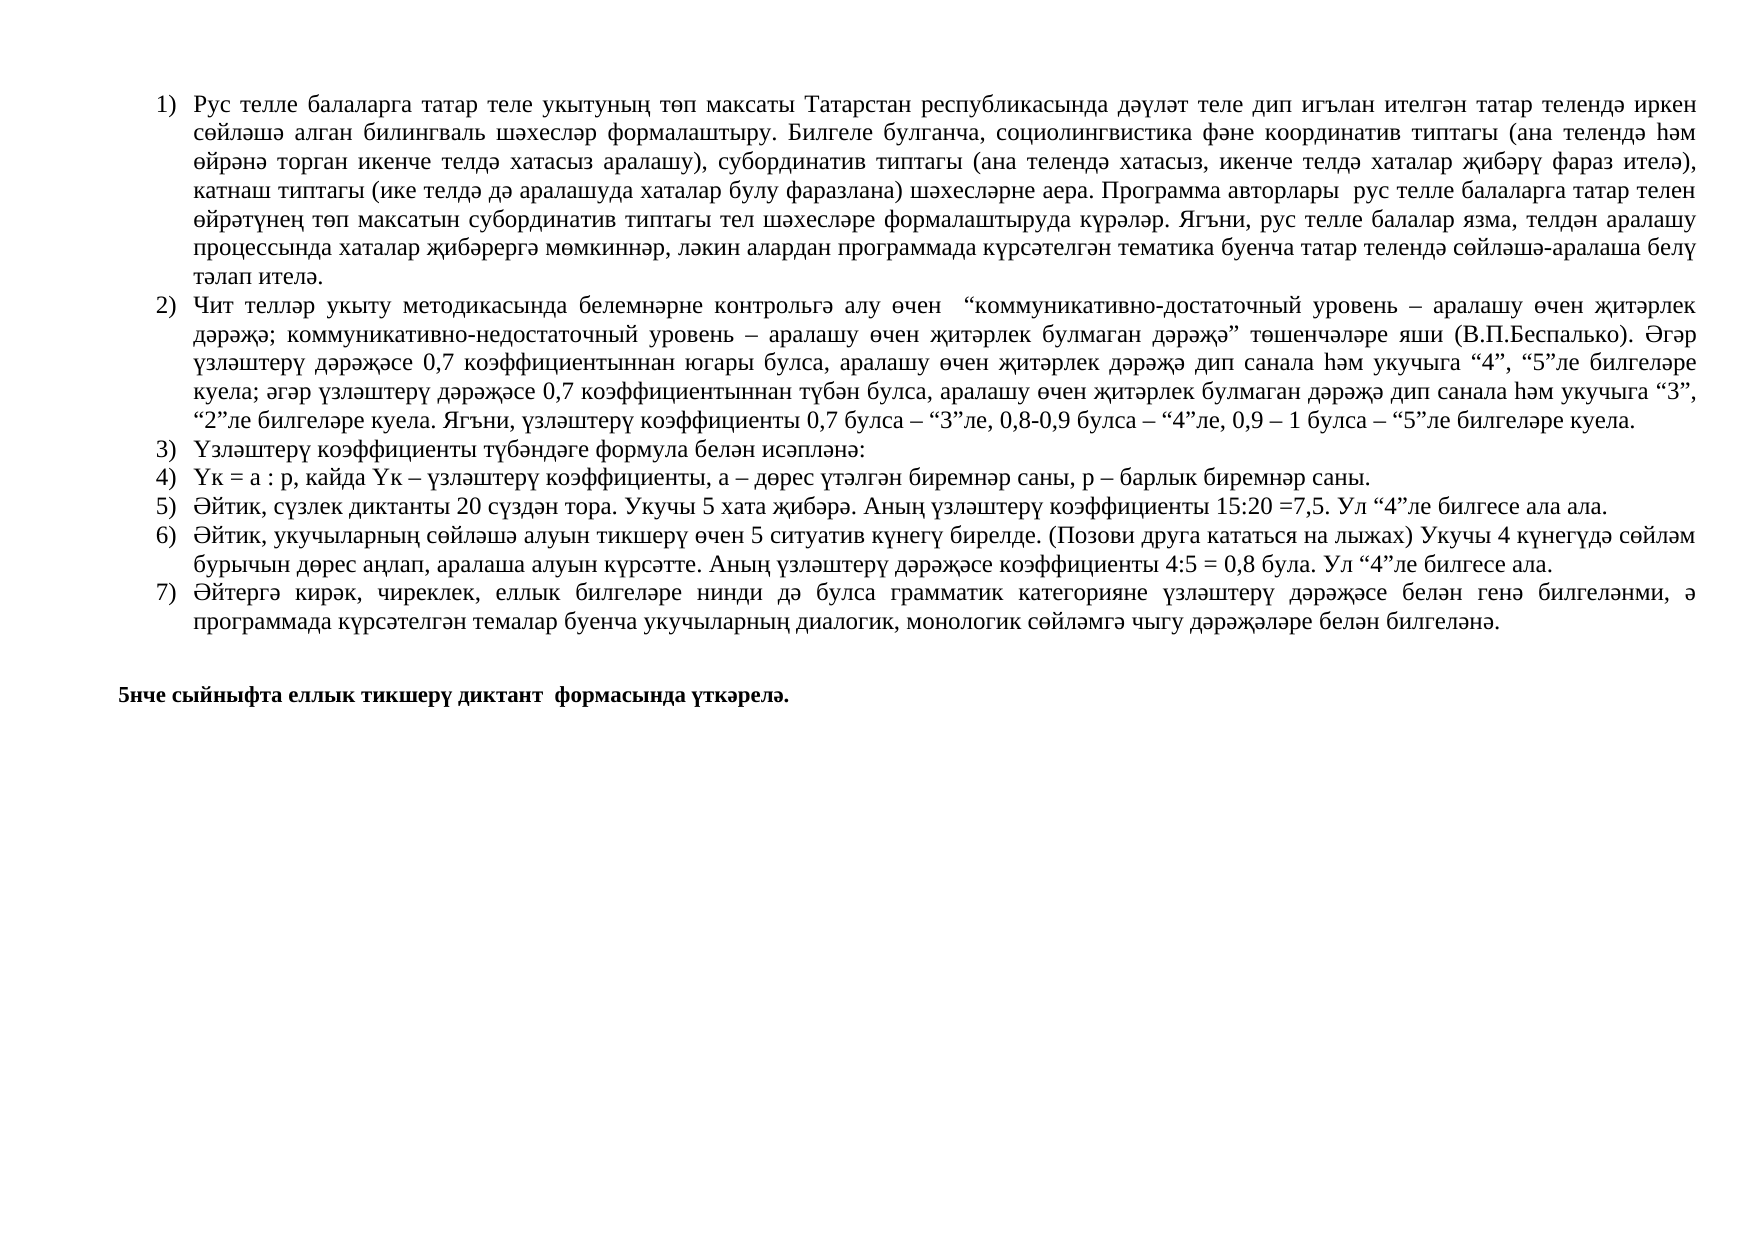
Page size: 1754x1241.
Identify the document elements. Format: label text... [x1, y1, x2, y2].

list Әйтергә кирәк, чиреклек, еллык билгеләре нинди дә булса грамматик категорияне үзләштерү дәрәҗәсе белән генә билгеләнми, ә программада күрсәтелгән темалар буенча укучыларның диалогик, монологик сөйләмгә чыгу дәрәҗәләре белән билгеләнә. [156, 577, 1698, 635]
list Чит телләр укыту методикасында белемнәрне контрольгә алу өчен “коммуникативно-достаточный уровень – аралашу өчен җитәрлек дәрәҗә; коммуникативно-недостаточный уровень – аралашу өчен җитәрлек булмаган дәрәҗә” төшенчәләре яши (В.П.Беспалько). Әгәр үзләштерү дәрәҗәсе 0,7 коэффициентыннан югары булса, аралашу өчен җитәрлек дәрәҗә дип санала һәм укучыга “4”, “5”ле билгеләре куела; әгәр үзләштерү дәрәҗәсе 0,7 коэффициентыннан түбән булса, аралашу өчен җитәрлек булмаган дәрәҗә дип санала һәм укучыга “3”, “2”ле билгеләре куела. Ягъни, үзләштерү коэффициенты 0,7 булса – “3”ле, 0,8-0,9 булса – “4”ле, 0,9 – 1 булса – “5”ле билгеләре куела. [156, 290, 1698, 434]
list Әйтик, укучыларның сөйләшә алуын тикшерү өчен 5 ситуатив күнегү бирелде. (Позови друга кататься на лыжах) Укучы 4 күнегүдә сөйләм бурычын дөрес аңлап, аралаша алуын күрсәтте. Аның үзләштерү дәрәҗәсе коэффициенты 4:5 = 0,8 була. Ул “4”ле билгесе ала. [156, 520, 1698, 577]
list Үзләштерү коэффициенты түбәндәге формула белән исәпләнә: [156, 434, 1698, 462]
list Әйтик, сүзлек диктанты 20 сүздән тора. Укучы 5 хата җибәрә. Аның үзләштерү коэффициенты 15:20 =7,5. Ул “4”ле билгесе ала ала. [156, 491, 1698, 520]
list Үк = а : р, кайда Үк – үзләштерү коэффициенты, а – дөрес үтәлгән биремнәр саны, р – барлык биремнәр саны. [156, 462, 1698, 491]
list Рус телле балаларга татар теле укытуның төп максаты Татарстан республикасында дәүләт теле дип игълан ителгән татар телендә иркен сөйләшә алган билингваль шәхесләр формалаштыру. Билгеле булганча, социолингвистика фәне координатив типтагы (ана телендә һәм өйрәнә торган икенче телдә хатасыз аралашу), субординатив типтагы (ана телендә хатасыз, икенче телдә хаталар җибәрү фараз ителә), катнаш типтагы (ике телдә дә аралашуда хаталар булу фаразлана) шәхесләрне аера. Программа авторлары рус телле балаларга татар телен өйрәтүнең төп максатын субординатив типтагы тел шәхесләре формалаштыруда күрәләр. Ягъни, рус телле балалар язма, телдән аралашу процессында хаталар җибәрергә мөмкиннәр, ләкин алардан программада күрсәтелгән тематика буенча татар телендә сөйләшә-аралаша белү тәлап ителә. [156, 89, 1698, 290]
text 5нче сыйныфта еллык тикшерү диктант формасында үткәрелә. [118, 681, 1698, 707]
